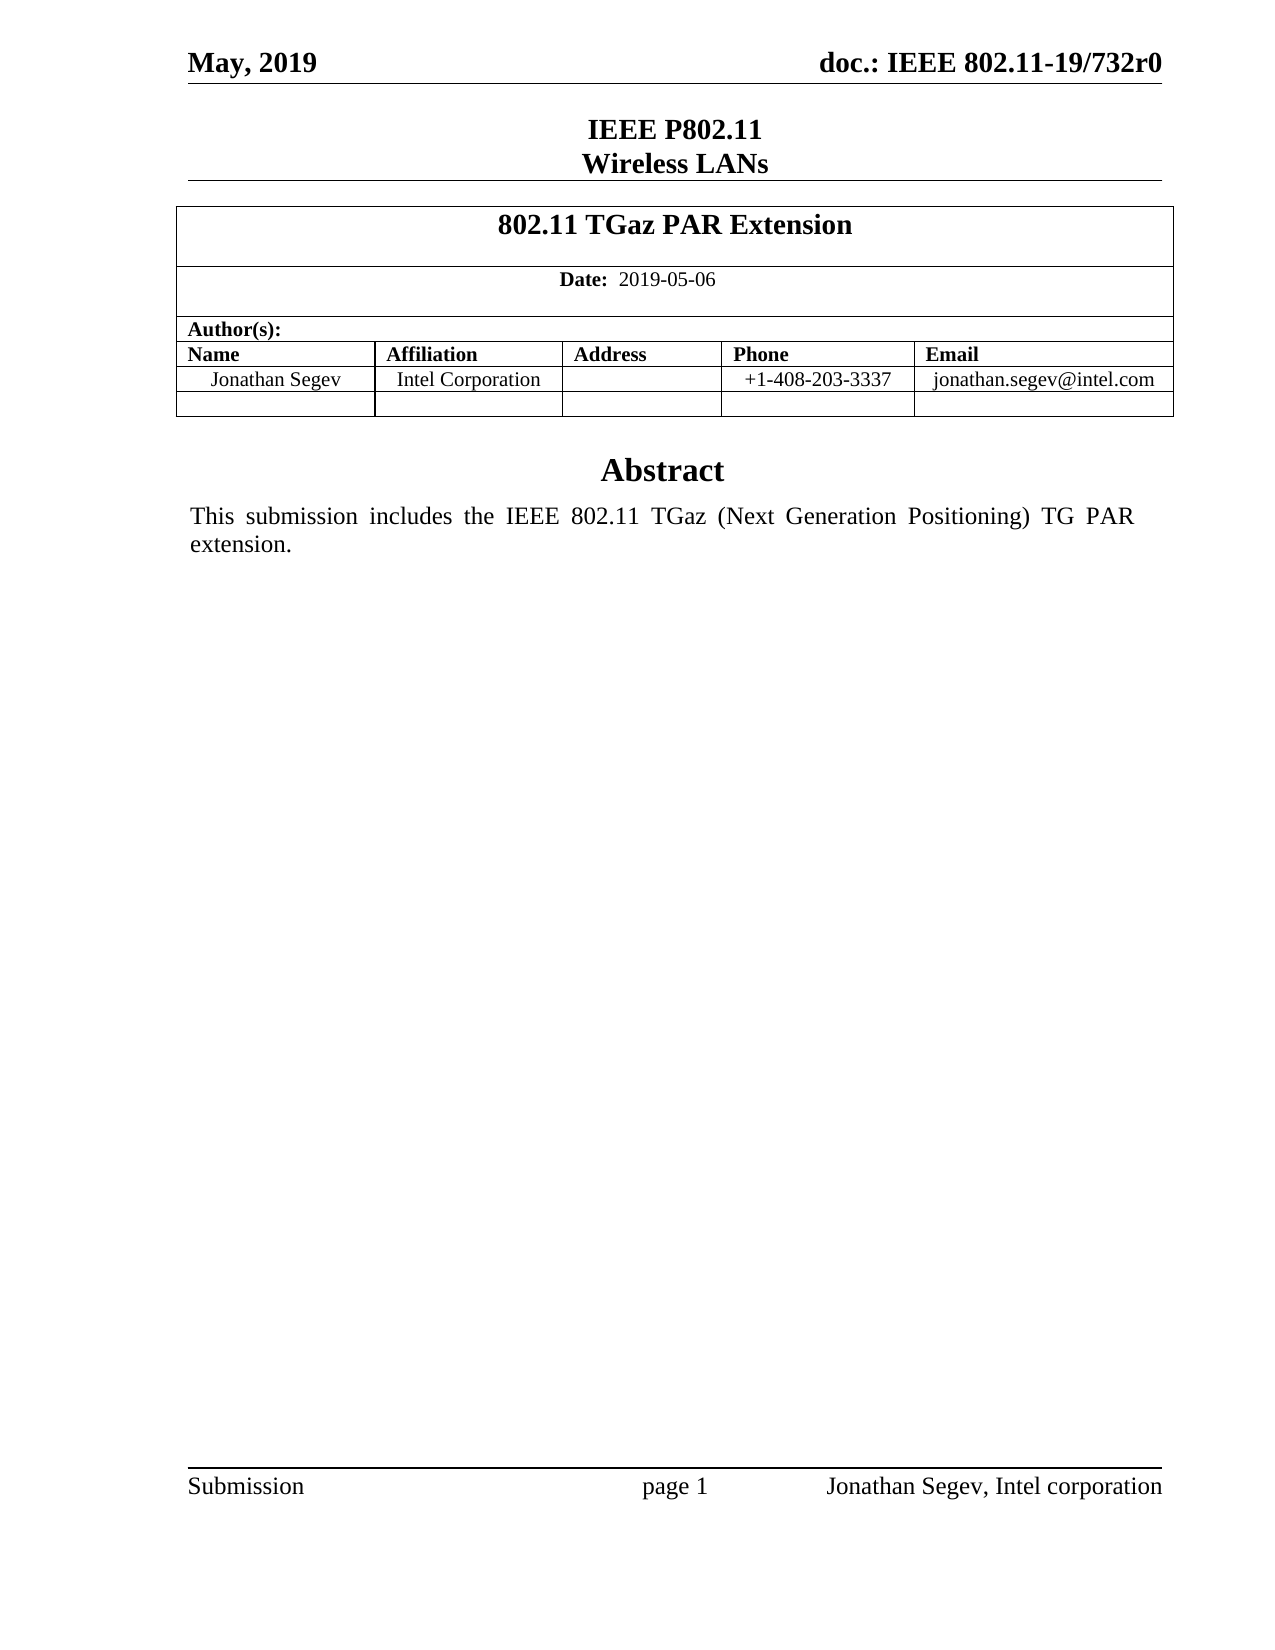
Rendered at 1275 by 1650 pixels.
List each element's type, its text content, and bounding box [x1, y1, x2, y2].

table_cell Intel Corporation [376, 367, 562, 391]
table_cell [722, 392, 914, 416]
table_cell Affiliation [376, 342, 562, 366]
table_cell Phone [722, 342, 914, 366]
table_cell Date: 2019-05-06 [177, 267, 1173, 316]
table_cell +1-408-203-3337 [722, 367, 914, 391]
table_cell [563, 367, 721, 391]
table_cell [915, 392, 1173, 416]
text IEEE P802.11 Wireless LANs [187, 112, 1162, 181]
table_cell [177, 392, 374, 416]
table_cell Address [563, 342, 721, 366]
table_cell Jonathan Segev [177, 367, 374, 391]
table_cell [376, 392, 562, 416]
table_cell Author(s): [177, 317, 1173, 341]
table_cell [563, 392, 721, 416]
table_cell Email [915, 342, 1173, 366]
table_cell jonathan.segev@intel.com [915, 367, 1173, 391]
table_cell Name [177, 342, 374, 366]
table_header 802.11 TGaz PAR Extension [177, 207, 1173, 266]
